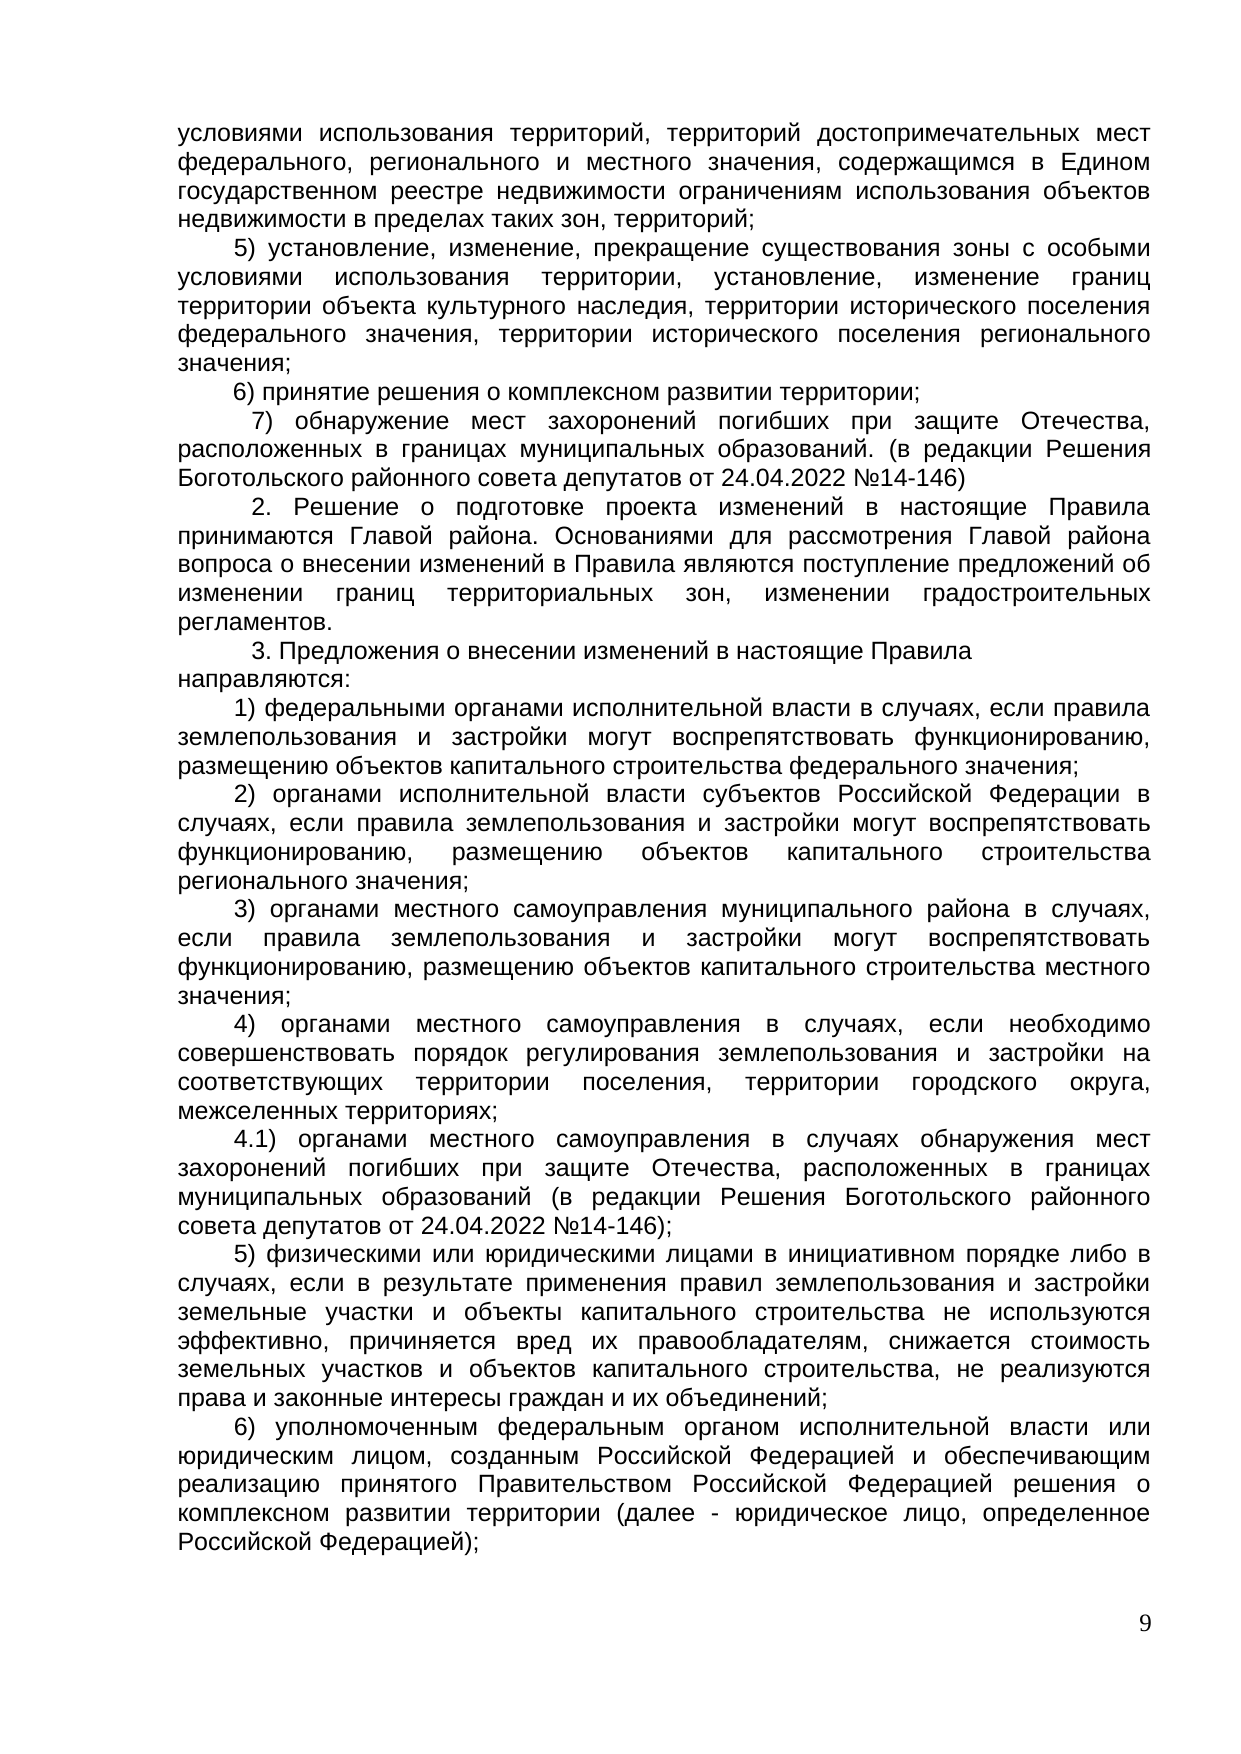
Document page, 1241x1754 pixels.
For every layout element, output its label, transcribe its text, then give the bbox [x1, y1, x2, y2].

text 5) физическими или юридическими лицами в инициативном порядке либо в случаях, если в результате применения правил землепользования и застройки земельные участки и объекты капитального строительства не используются эффективно, причиняется вред их правообладателям, снижается стоимость земельных участков и объектов капитального строительства, не реализуются права и законные интересы граждан и их объединений; [177, 1239, 1152, 1412]
text 6) уполномоченным федеральным органом исполнительной власти или юридическим лицом, созданным Российской Федерацией и обеспечивающим реализацию принятого Правительством Российской Федерацией решения о комплексном развитии территории (далее - юридическое лицо, определенное Российской Федерацией); [177, 1412, 1152, 1556]
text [177, 118, 1152, 233]
text 7) обнаружение мест захоронений погибших при защите Отечества, расположенных в границах муниципальных образований. (в редакции Решения Боготольского районного совета депутатов от 24.04.2022 №14-146) [177, 406, 1152, 492]
text 2) органами исполнительной власти субъектов Российской Федерации в случаях, если правила землепользования и застройки могут воспрепятствовать функционированию, размещению объектов капитального строительства регионального значения; [177, 779, 1152, 894]
text 4.1) органами местного самоуправления в случаях обнаружения мест захоронений погибших при защите Отечества, расположенных в границах муниципальных образований (в редакции Решения Боготольского районного совета депутатов от 24.04.2022 №14-146); [177, 1124, 1152, 1239]
text 5) установление, изменение, прекращение существования зоны с особыми условиями использования территории, установление, изменение границ территории объекта культурного наследия, территории исторического поселения федерального значения, территории исторического поселения регионального значения; [177, 233, 1152, 377]
text 6) принятие решения о комплексном развитии территории; [177, 377, 1152, 406]
text 4) органами местного самоуправления в случаях, если необходимо совершенствовать порядок регулирования землепользования и застройки на соответствующих территории поселения, территории городского округа, межселенных территориях; [177, 1009, 1152, 1124]
text 3. Предложения о внесении изменений в настоящие Правила направляются: [177, 636, 1152, 693]
text 3) органами местного самоуправления муниципального района в случаях, если правила землепользования и застройки могут воспрепятствовать функционированию, размещению объектов капитального строительства местного значения; [177, 894, 1152, 1009]
text 2. Решение о подготовке проекта изменений в настоящие Правила принимаются Главой района. Основаниями для рассмотрения Главой района вопроса о внесении изменений в Правила являются поступление предложений об изменении границ территориальных зон, изменении градостроительных регламентов. [177, 492, 1152, 636]
text 1) федеральными органами исполнительной власти в случаях, если правила землепользования и застройки могут воспрепятствовать функционированию, размещению объектов капитального строительства федерального значения; [177, 693, 1152, 779]
